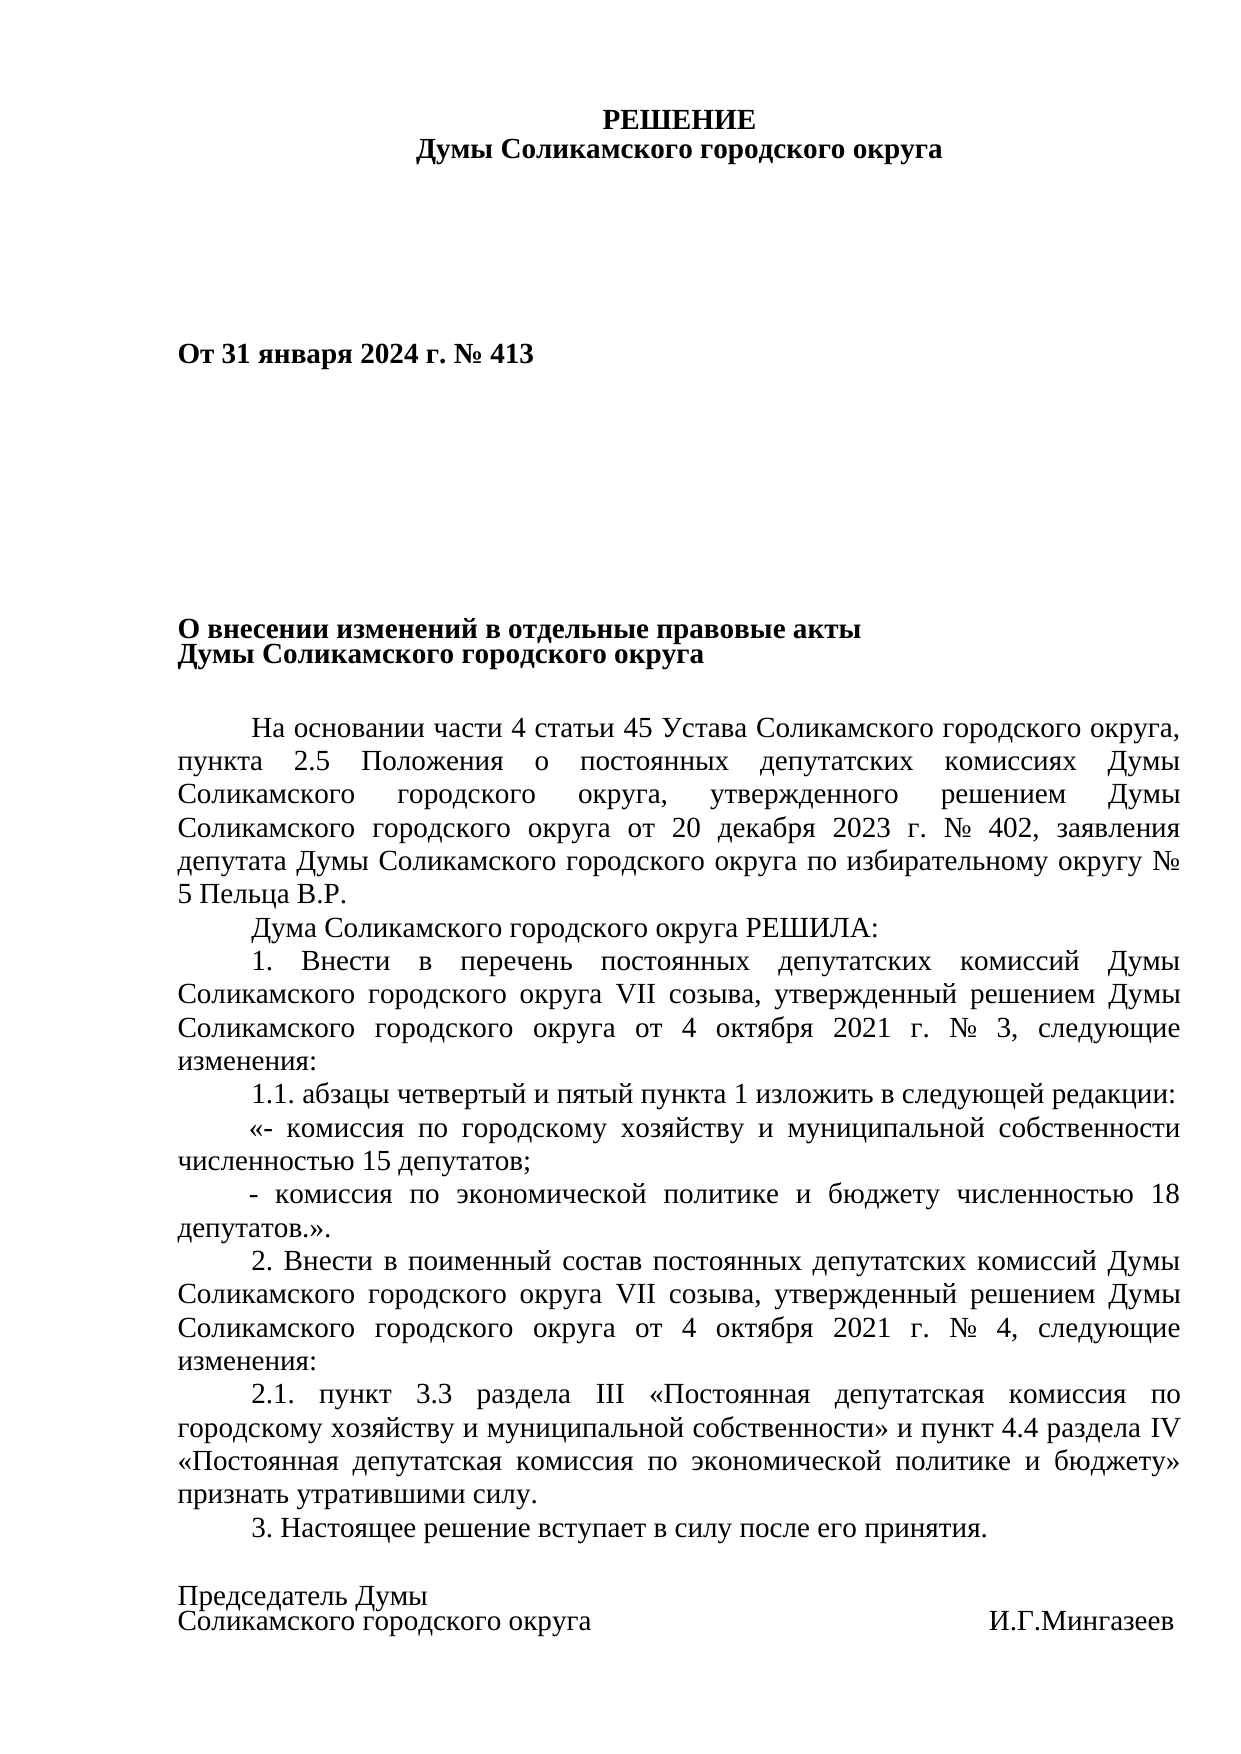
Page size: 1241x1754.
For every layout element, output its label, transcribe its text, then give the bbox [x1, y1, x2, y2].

text 2.1. пункт 3.3 раздела III «Постоянная депутатская комиссия по городскому хозяйству и муниципальной собственности» и пункт 4.4 раздела IV «Постоянная депутатская комиссия по экономической политике и бюджету» признать утратившими силу. [177, 1377, 1181, 1511]
text На основании части 4 статьи 45 Устава Соликамского городского округа, пункта 2.5 Положения о постоянных депутатских комиссиях Думы Соликамского городского округа, утвержденного решением Думы Соликамского городского округа от 20 декабря . № 402, заявления депутата Думы Соликамского городского округа по избирательному округу № 5 Пельца В.Р. [177, 711, 1181, 911]
text 3. Настоящее решение вступает в силу после его принятия. [177, 1511, 1181, 1544]
text Соликамского городского округа И.Г.Мингазеев [177, 1611, 1181, 1636]
text Думы Соликамского городского округа [194, 644, 1181, 669]
text О внесении изменений в отдельные правовые акты [177, 619, 1181, 644]
text «- комиссия по городскому хозяйству и муниципальной собственности численностью 15 депутатов; [177, 1111, 1181, 1177]
text 1.1. абзацы четвертый и пятый пункта 1 изложить в следующей редакции: [177, 1077, 1181, 1111]
text От 31 января 2024 г. № 413 [177, 340, 1181, 369]
text Председатель Думы [177, 1586, 362, 1611]
text Дума Соликамского городского округа РЕШИЛА: [177, 911, 1181, 944]
text РЕШЕНИЕ [177, 106, 1181, 136]
text Думы Соликамского городского округа [177, 136, 1181, 165]
text - комиссия по экономической политике и бюджету численностью 18 депутатов.». [177, 1177, 1181, 1244]
text Председатель Думы [372, 1586, 1181, 1611]
text 1. Внести в перечень постоянных депутатских комиссий Думы Соликамского городского округа VII созыва, утвержденный решением Думы Соликамского городского округа от 4 октября . № 3, следующие изменения: [177, 944, 1181, 1077]
text 2. Внести в поименный состав постоянных депутатских комиссий Думы Соликамского городского округа VII созыва, утвержденный решением Думы Соликамского городского округа от 4 октября . № 4, следующие изменения: [177, 1244, 1181, 1377]
